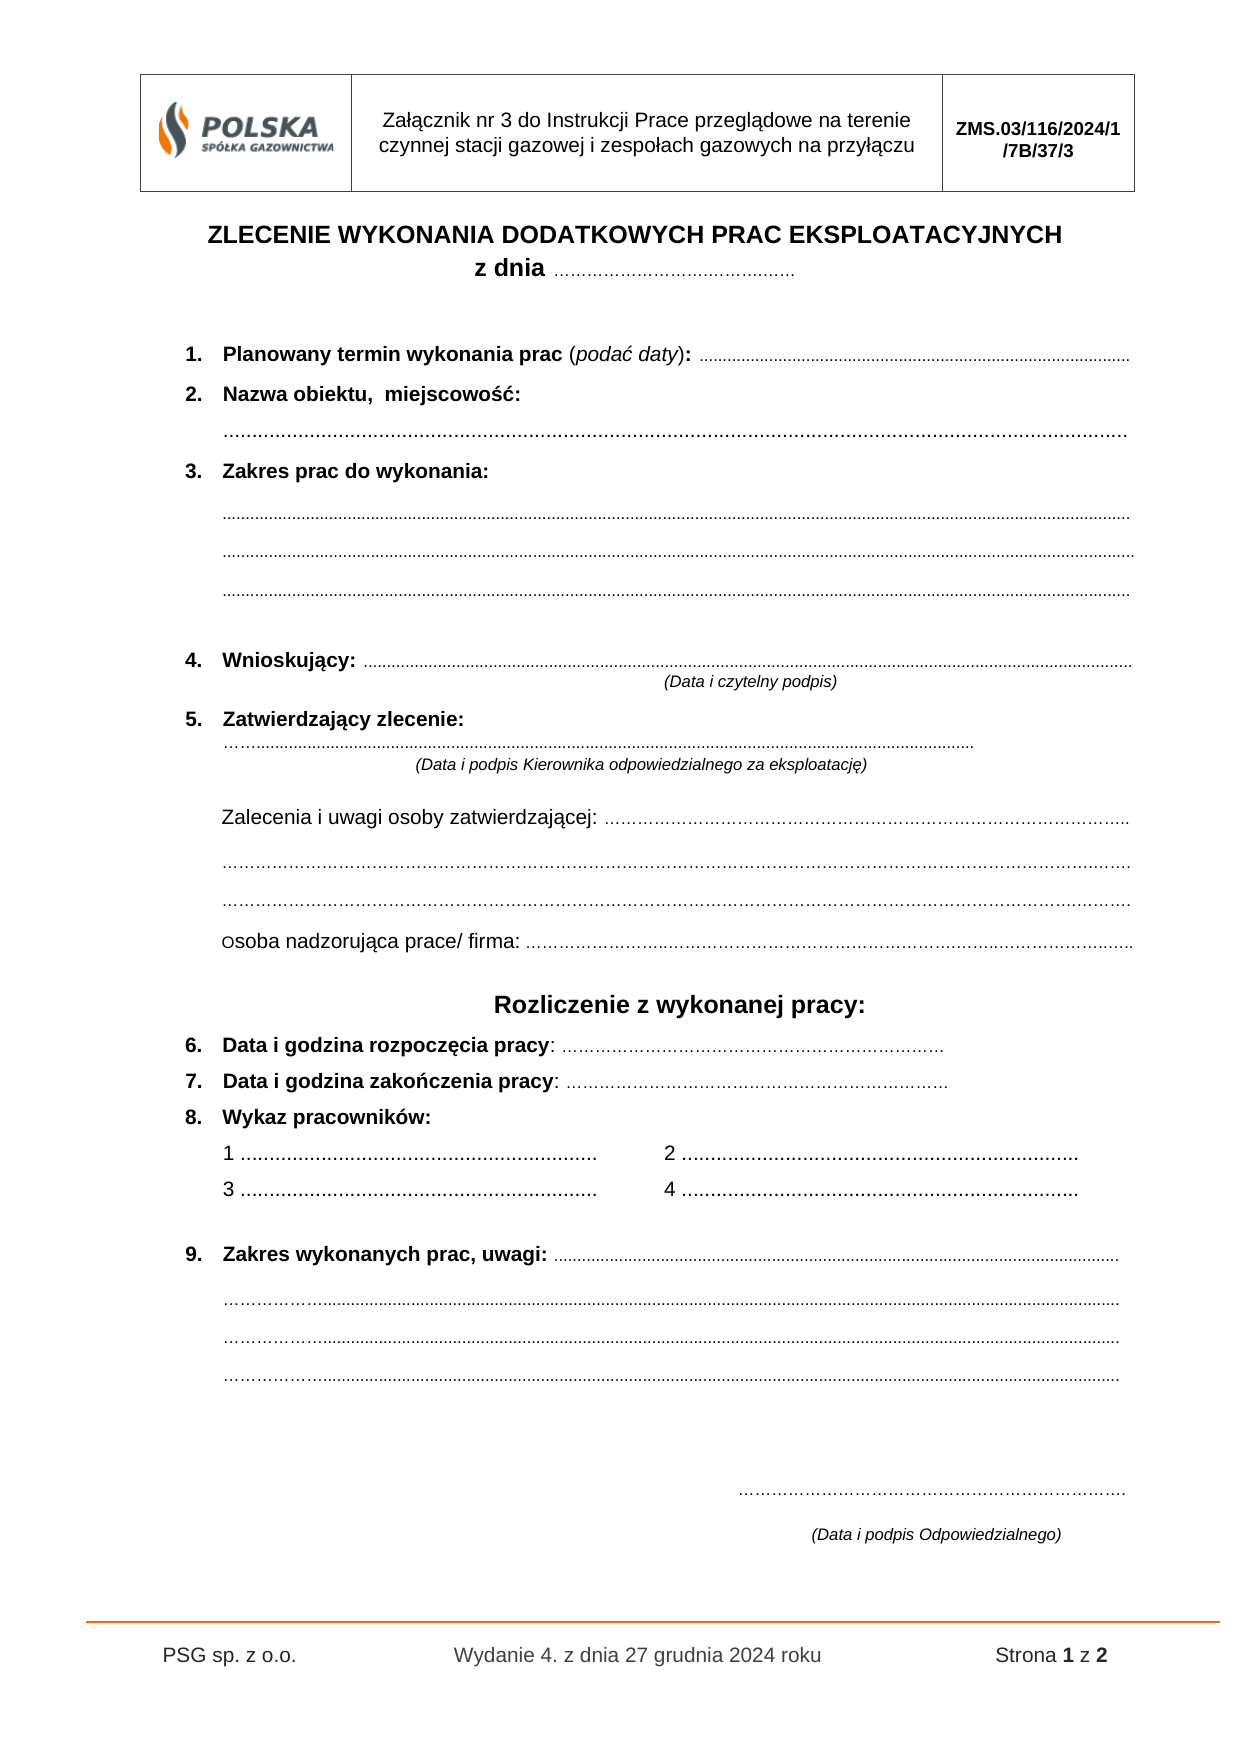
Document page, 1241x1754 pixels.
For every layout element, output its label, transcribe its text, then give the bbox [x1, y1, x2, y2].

list Nazwa obiektu, miejscowość: [185, 382, 1137, 406]
list Zatwierdzający zlecenie: ……........................................................................................................................................................... [185, 706, 1137, 752]
text z dnia ……………………….……….…… [148, 253, 1122, 282]
list Rozliczenie z wykonanej pracy: [223, 990, 1137, 1018]
list Wnioskujący: ...................................................................................................................................................................... [185, 648, 1137, 672]
list 1 .............................................................. 2 ..................................................................... [223, 1141, 1137, 1165]
list ............................................................................................................................................................. [223, 418, 1137, 442]
list ………………............................................................................................................................................................................ [223, 1366, 1137, 1385]
text ………………………………………………………………………………………………………………………………………….……. [148, 853, 1137, 872]
list ………………............................................................................................................................................................................ [223, 1328, 1137, 1347]
list ………………............................................................................................................................................................................ [223, 1289, 1137, 1308]
list (Data i czytelny podpis) [223, 672, 1137, 691]
picture [158, 102, 334, 158]
list 3 .............................................................. 4 ..................................................................... [223, 1177, 1137, 1201]
text Osoba nadzorująca prace/ firma: ……………………..…………………………………………….……..………………..….. [148, 929, 1137, 953]
list ......................................................................................................................................................................................................................................................................................................................................................................................................... [222, 542, 1137, 600]
list Planowany termin wykonania prac (podać daty): ............................................................................................. [185, 342, 1137, 366]
list Zakres prac do wykonania: .................................................................................................................................................................................................... [185, 453, 1137, 523]
list Data i godzina rozpoczęcia pracy: …………………………………………………………… [185, 1033, 1137, 1057]
list ……………………………………………………………. (Data i podpis Odpowiedzialnego) [223, 1480, 1137, 1546]
text Zalecenia i uwagi osoby zatwierdzającej: ………………………………………………………………………………….. [148, 805, 1137, 829]
text ……………………………………………………………………………………………………………………………………….………. [148, 891, 1137, 910]
text ZLECENIE WYKONANIA DODATKOWYCH PRAC EKSPLOATACYJNYCH [148, 220, 1122, 249]
list Wykaz pracowników: [185, 1105, 1137, 1129]
list Zakres wykonanych prac, uwagi: .......................................................................................................................... [185, 1241, 1122, 1265]
list Data i godzina zakończenia pracy: …………………………………………………………… [185, 1069, 1137, 1093]
list (Data i podpis Kierownika odpowiedzialnego za eksploatację) [148, 755, 1137, 774]
